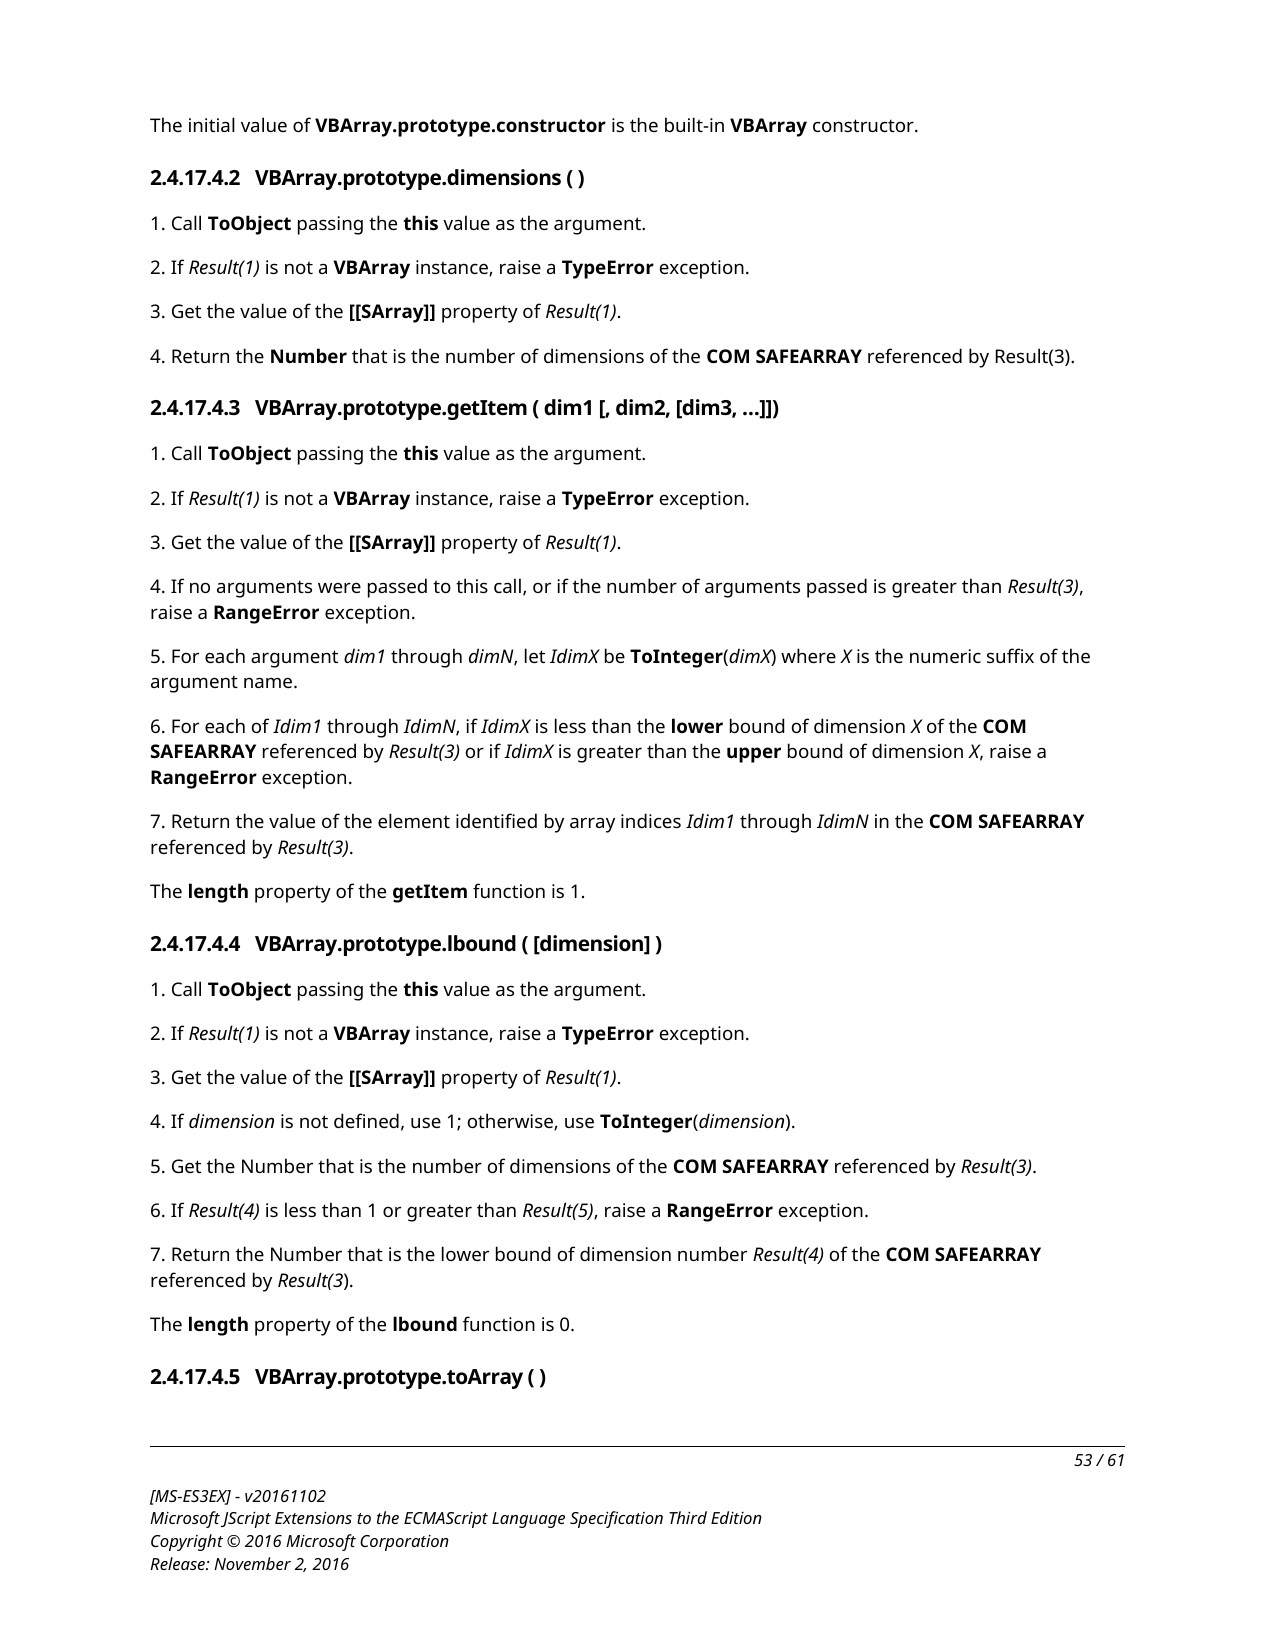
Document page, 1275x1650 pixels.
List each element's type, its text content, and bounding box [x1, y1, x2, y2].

text 4. If dimension is not defined, use 1; otherwise, use ToInteger(dimension). [150, 1109, 1125, 1134]
text 6. If Result(4) is less than 1 or greater than Result(5), raise a RangeError exception. [150, 1197, 1125, 1223]
text 4. If no arguments were passed to this call, or if the number of arguments passed is greater than Result(3), raise a RangeError exception. [150, 573, 1125, 624]
subtitle VBArray.prototype.toArray ( ) [150, 1362, 1125, 1390]
text 1. Call ToObject passing the this value as the argument. [150, 976, 1125, 1001]
subtitle VBArray.prototype.lbound ( [dimension] ) [150, 929, 1125, 957]
text 2. If Result(1) is not a VBArray instance, raise a TypeError exception. [150, 1020, 1125, 1046]
text The length property of the lbound function is 0. [150, 1311, 1125, 1337]
text 7. Return the value of the element identified by array indices Idim1 through IdimN in the COM SAFEARRAY referenced by Result(3). [150, 808, 1125, 859]
text 1. Call ToObject passing the this value as the argument. [150, 210, 1125, 236]
text 7. Return the Number that is the lower bound of dimension number Result(4) of the COM SAFEARRAY referenced by Result(3). [150, 1242, 1125, 1293]
text 1. Call ToObject passing the this value as the argument. [150, 441, 1125, 466]
subtitle VBArray.prototype.getItem ( dim1 [, dim2, [dim3, …]]) [150, 393, 1125, 422]
text The length property of the getItem function is 1. [150, 878, 1125, 904]
text 6. For each of Idim1 through IdimN, if IdimX is less than the lower bound of dimension X of the COM SAFEARRAY referenced by Result(3) or if IdimX is greater than the upper bound of dimension X, raise a RangeError exception. [150, 713, 1125, 790]
text 5. Get the Number that is the number of dimensions of the COM SAFEARRAY referenced by Result(3). [150, 1153, 1125, 1178]
text The initial value of VBArray.prototype.constructor is the built-in VBArray constructor. [150, 112, 1125, 138]
text 3. Get the value of the [[SArray]] property of Result(1). [150, 529, 1125, 555]
subtitle VBArray.prototype.dimensions ( ) [150, 163, 1125, 191]
text 3. Get the value of the [[SArray]] property of Result(1). [150, 1064, 1125, 1090]
text 2. If Result(1) is not a VBArray instance, raise a TypeError exception. [150, 485, 1125, 511]
text 5. For each argument dim1 through dimN, let IdimX be ToInteger(dimX) where X is the numeric suffix of the argument name. [150, 643, 1125, 694]
text 2. If Result(1) is not a VBArray instance, raise a TypeError exception. [150, 254, 1125, 280]
text 4. Return the Number that is the number of dimensions of the COM SAFEARRAY referenced by Result(3). [150, 343, 1125, 368]
text 3. Get the value of the [[SArray]] property of Result(1). [150, 299, 1125, 324]
